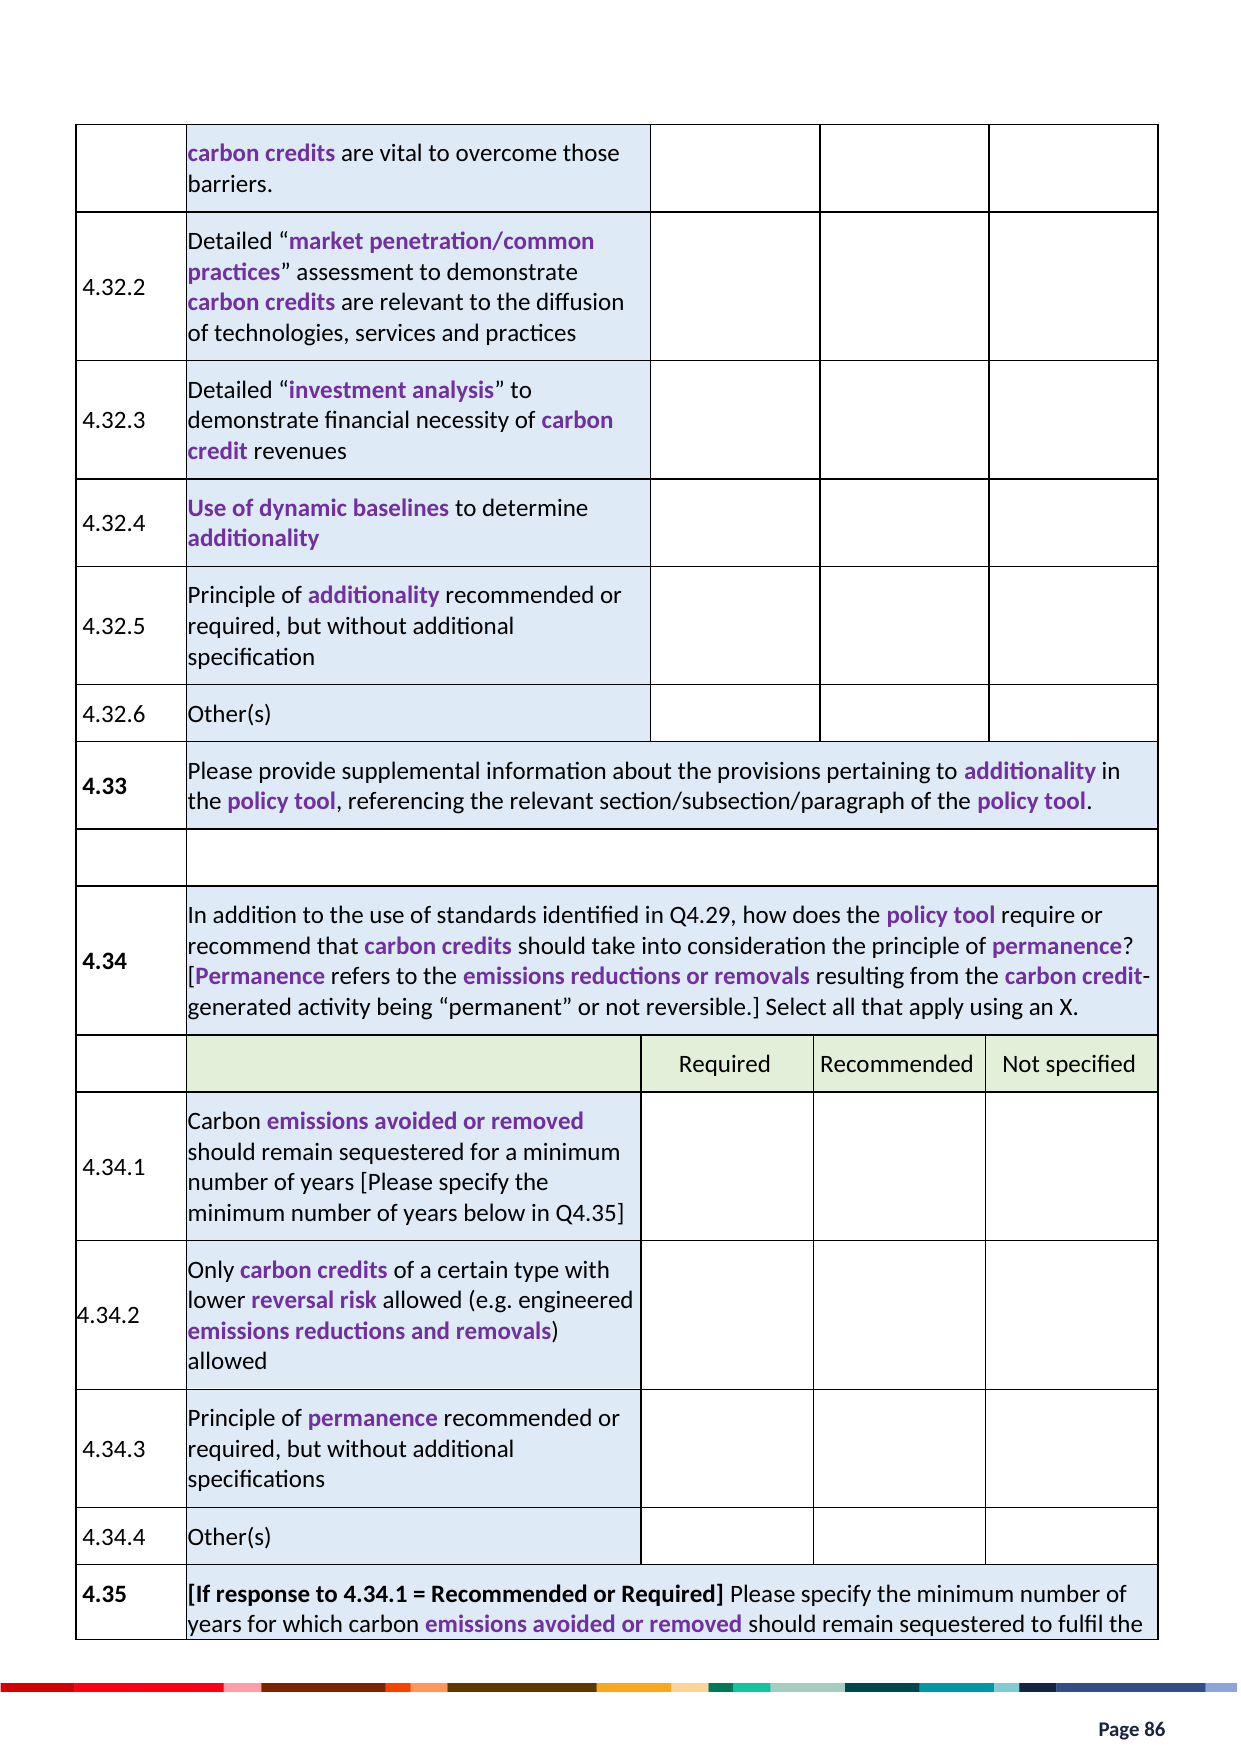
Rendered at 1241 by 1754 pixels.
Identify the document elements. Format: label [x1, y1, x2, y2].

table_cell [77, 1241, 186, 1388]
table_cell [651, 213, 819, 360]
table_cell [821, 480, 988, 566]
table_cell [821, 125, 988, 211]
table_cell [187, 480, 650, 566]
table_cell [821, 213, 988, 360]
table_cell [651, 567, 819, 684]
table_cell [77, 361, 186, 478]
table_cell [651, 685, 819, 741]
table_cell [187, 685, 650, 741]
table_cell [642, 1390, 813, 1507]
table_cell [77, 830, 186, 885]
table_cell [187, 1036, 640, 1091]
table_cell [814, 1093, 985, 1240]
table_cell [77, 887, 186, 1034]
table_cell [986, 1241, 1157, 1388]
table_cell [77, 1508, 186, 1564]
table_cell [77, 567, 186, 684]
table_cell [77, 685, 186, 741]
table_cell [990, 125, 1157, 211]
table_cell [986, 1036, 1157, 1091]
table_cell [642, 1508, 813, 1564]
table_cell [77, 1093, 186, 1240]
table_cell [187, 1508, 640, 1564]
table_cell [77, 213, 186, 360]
picture [0, 1683, 1236, 1692]
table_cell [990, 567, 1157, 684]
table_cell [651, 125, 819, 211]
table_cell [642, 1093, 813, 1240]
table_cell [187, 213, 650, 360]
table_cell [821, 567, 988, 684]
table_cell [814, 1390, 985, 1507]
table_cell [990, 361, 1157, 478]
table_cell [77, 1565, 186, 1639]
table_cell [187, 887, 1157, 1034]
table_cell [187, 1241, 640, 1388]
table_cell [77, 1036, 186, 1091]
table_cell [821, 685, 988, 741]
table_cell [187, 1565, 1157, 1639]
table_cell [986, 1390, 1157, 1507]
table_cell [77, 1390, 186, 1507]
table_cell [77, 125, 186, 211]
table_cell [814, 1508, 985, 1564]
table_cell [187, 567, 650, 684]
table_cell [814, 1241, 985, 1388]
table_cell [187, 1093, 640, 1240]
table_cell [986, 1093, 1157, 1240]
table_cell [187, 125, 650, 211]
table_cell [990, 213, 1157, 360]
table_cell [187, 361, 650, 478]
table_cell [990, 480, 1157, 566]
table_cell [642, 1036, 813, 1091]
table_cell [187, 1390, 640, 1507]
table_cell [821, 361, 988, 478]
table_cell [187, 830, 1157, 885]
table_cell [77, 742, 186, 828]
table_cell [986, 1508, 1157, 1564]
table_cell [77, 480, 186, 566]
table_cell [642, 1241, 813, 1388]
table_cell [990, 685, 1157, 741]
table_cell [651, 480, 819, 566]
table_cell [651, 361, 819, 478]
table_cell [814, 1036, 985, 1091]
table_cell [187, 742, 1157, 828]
